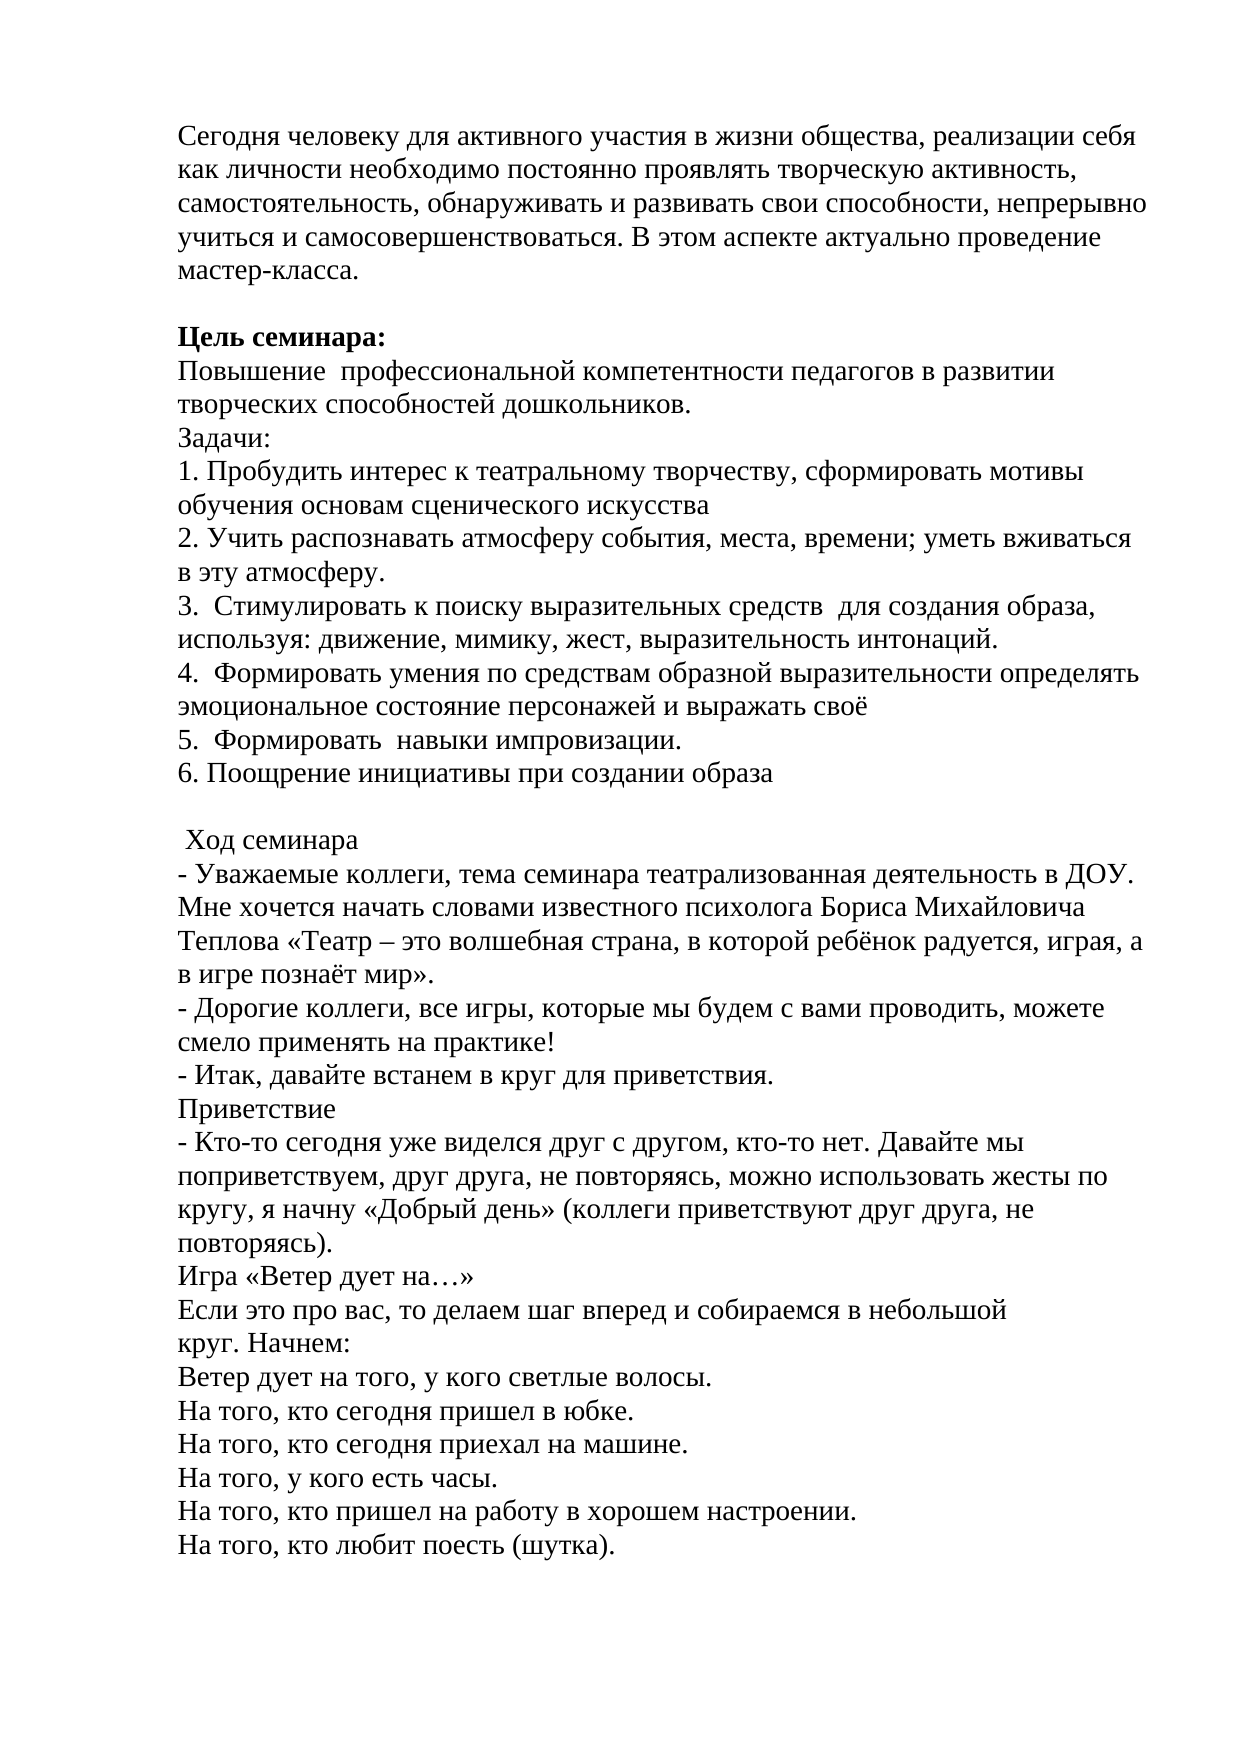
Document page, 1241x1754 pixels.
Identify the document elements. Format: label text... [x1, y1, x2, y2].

text На того, кто пришел на работу в хорошем настроении. [177, 1493, 1152, 1527]
text Приветствие [177, 1091, 1152, 1124]
text Ход семинара [177, 822, 1152, 856]
text На того, кто любит поесть (шутка). [177, 1527, 1152, 1560]
text Игра «Ветер дует на…» [177, 1258, 1152, 1292]
text 4. Формировать умения по средствам образной выразительности определять эмоциональное состояние персонажей и выражать своё [177, 655, 1152, 722]
text - Дорогие коллеги, все игры, которые мы будем с вами проводить, можете смело применять на практике! [177, 990, 1152, 1057]
text Повышение профессиональной компетентности педагогов в развитии творческих способностей дошкольников. [177, 353, 1152, 420]
text 5. Формировать навыки импровизации. [177, 722, 1152, 755]
text - Уважаемые коллеги, тема семинара театрализованная деятельность в ДОУ. Мне хочется начать словами известного психолога Бориса Михайловича Теплова «Театр – это волшебная страна, в которой ребёнок радуется, играя, а в игре познаёт мир». [177, 856, 1152, 990]
text 1. Пробудить интерес к театральному творчеству, сформировать мотивы обучения основам сценического искусства [177, 453, 1152, 521]
text - Кто-то сегодня уже виделся друг с другом, кто-то нет. Давайте мы поприветствуем, друг друга, не повторяясь, можно использовать жесты по кругу, я начну «Добрый день» (коллеги приветствуют друг друга, не повторяясь). [177, 1124, 1152, 1258]
text Цель семинара: [177, 319, 1152, 353]
text 6. Поощрение инициативы при создании образа [177, 755, 1152, 789]
text 2. Учить распознавать атмосферу события, места, времени; уметь вживаться в эту атмосферу. [177, 521, 1152, 588]
text Если это про вас, то делаем шаг вперед и собираемся в небольшой круг. Начнем: [177, 1292, 1152, 1359]
text На того, кто сегодня пришел в юбке. [177, 1393, 1152, 1426]
text Задачи: [177, 420, 1152, 453]
text Сегодня человеку для активного участия в жизни общества, реализации себя как личности необходимо постоянно проявлять творческую активность, самостоятельность, обнаруживать и развивать свои способности, непрерывно учиться и самосовершенствоваться. В этом аспекте актуально проведение мастер-класса. [177, 118, 1152, 286]
text - Итак, давайте встанем в круг для приветствия. [177, 1057, 1152, 1091]
text На того, кто сегодня приехал на машине. [177, 1426, 1152, 1460]
text На того, у кого есть часы. [177, 1460, 1152, 1493]
text 3. Стимулировать к поиску выразительных средств для создания образа, используя: движение, мимику, жест, выразительность интонаций. [177, 588, 1152, 655]
text Ветер дует на того, у кого светлые волосы. [177, 1359, 1152, 1393]
